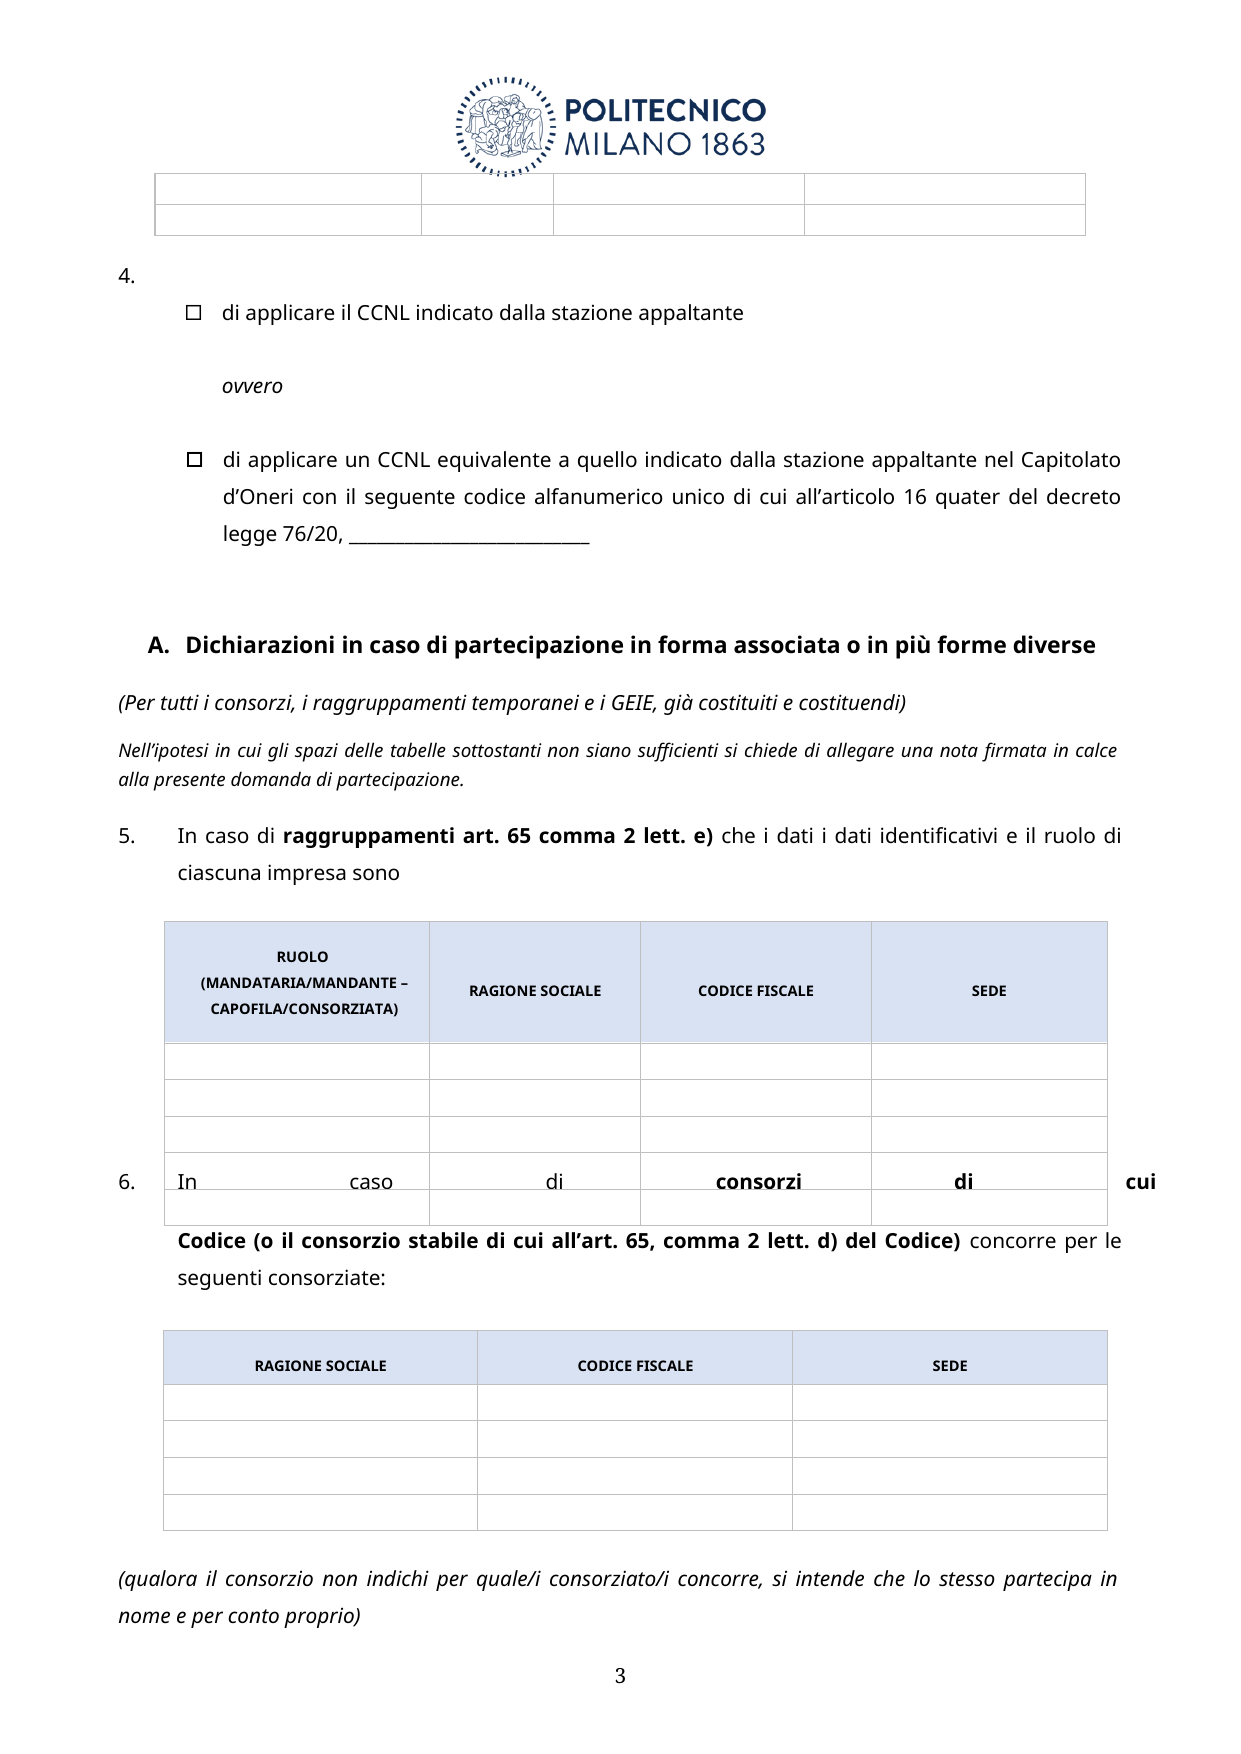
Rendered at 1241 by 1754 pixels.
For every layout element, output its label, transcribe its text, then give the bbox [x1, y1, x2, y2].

table_cell [793, 1421, 1107, 1457]
table_cell [478, 1421, 792, 1457]
table_header SEDE [872, 922, 1107, 1042]
list ovvero [222, 371, 1122, 400]
table_cell [554, 205, 804, 235]
table_cell [165, 1044, 429, 1079]
table_cell [422, 205, 553, 235]
table_cell [478, 1495, 792, 1530]
table_cell [872, 1117, 1107, 1152]
picture [452, 73, 772, 173]
table_header RUOLO (MANDATARIA/MANDANTE – CAPOFILA/CONSORZIATA) [165, 922, 429, 1042]
list di applicare il CCNL indicato dalla stazione appaltante [184, 298, 1122, 326]
table_cell [641, 1153, 871, 1189]
table_cell [165, 1080, 429, 1116]
list Dichiarazioni in caso di partecipazione in forma associata o in più forme diverse [148, 629, 1122, 661]
table_cell [478, 1458, 792, 1493]
table_cell [793, 1458, 1107, 1493]
table_cell [554, 174, 804, 203]
text Nell’ipotesi in cui gli spazi delle tabelle sottostanti non siano sufficienti si chiede di allegare una nota firmata in calce alla presente domanda di partecipazione. [118, 737, 1122, 792]
table_cell [805, 205, 1085, 235]
table_cell [872, 1044, 1107, 1079]
table_cell [641, 1080, 871, 1116]
table_header CODICE FISCALE [641, 922, 871, 1042]
table_cell [165, 1190, 429, 1225]
list (qualora il consorzio non indichi per quale/i consorziato/i concorre, si intende che lo stesso partecipa in nome e per conto proprio) [118, 1325, 1122, 1630]
table_header CODICE FISCALE [478, 1331, 792, 1384]
table_cell [641, 1044, 871, 1079]
table_cell [478, 1385, 792, 1420]
text (Per tutti i consorzi, i raggruppamenti temporanei e i GEIE, già costituiti e costituendi) [118, 688, 1122, 717]
table_cell [164, 1495, 477, 1530]
table_header SEDE [793, 1331, 1107, 1384]
table_cell [430, 1080, 640, 1116]
table_cell [872, 1190, 1107, 1225]
table_cell [164, 1421, 477, 1457]
table_cell [872, 1153, 1107, 1189]
table_cell [872, 1080, 1107, 1116]
list In caso di consorzi di cui all’art. 65, comma 2 lett. b), c) e d), del Codice, che il consorzio di cooperative e imprese artigiane di cui all’art. 65, comma 2 lett. b) e c) del Codice (o il consorzio stabile di cui all’art. 65, comma 2 lett. d) del Codice) concorre per le seguenti consorziate: [118, 1167, 1122, 1292]
table_cell [430, 1190, 640, 1225]
list In caso di raggruppamenti art. 65 comma 2 lett. e) che i dati i dati identificativi e il ruolo di ciascuna impresa sono [118, 821, 1122, 886]
table_cell [164, 1458, 477, 1493]
table_cell [430, 1153, 640, 1189]
table_cell [793, 1495, 1107, 1530]
list di applicare un CCNL equivalente a quello indicato dalla stazione appaltante nel Capitolato d’Oneri con il seguente codice alfanumerico unico di cui all’articolo 16 quater del decreto legge 76/20, __________________________ [185, 445, 1122, 547]
table_cell [641, 1190, 871, 1225]
table_header RAGIONE SOCIALE [430, 922, 640, 1042]
table_cell [164, 1385, 477, 1420]
table_cell [641, 1117, 871, 1152]
table_cell [805, 174, 1085, 203]
table_cell [156, 205, 421, 235]
table_cell [430, 1117, 640, 1152]
table_cell [422, 174, 553, 203]
table_cell [165, 1153, 429, 1189]
table_cell [165, 1117, 429, 1152]
table_cell [793, 1385, 1107, 1420]
table_cell [430, 1044, 640, 1079]
table_header RAGIONE SOCIALE [164, 1331, 477, 1384]
table_cell [156, 174, 421, 203]
